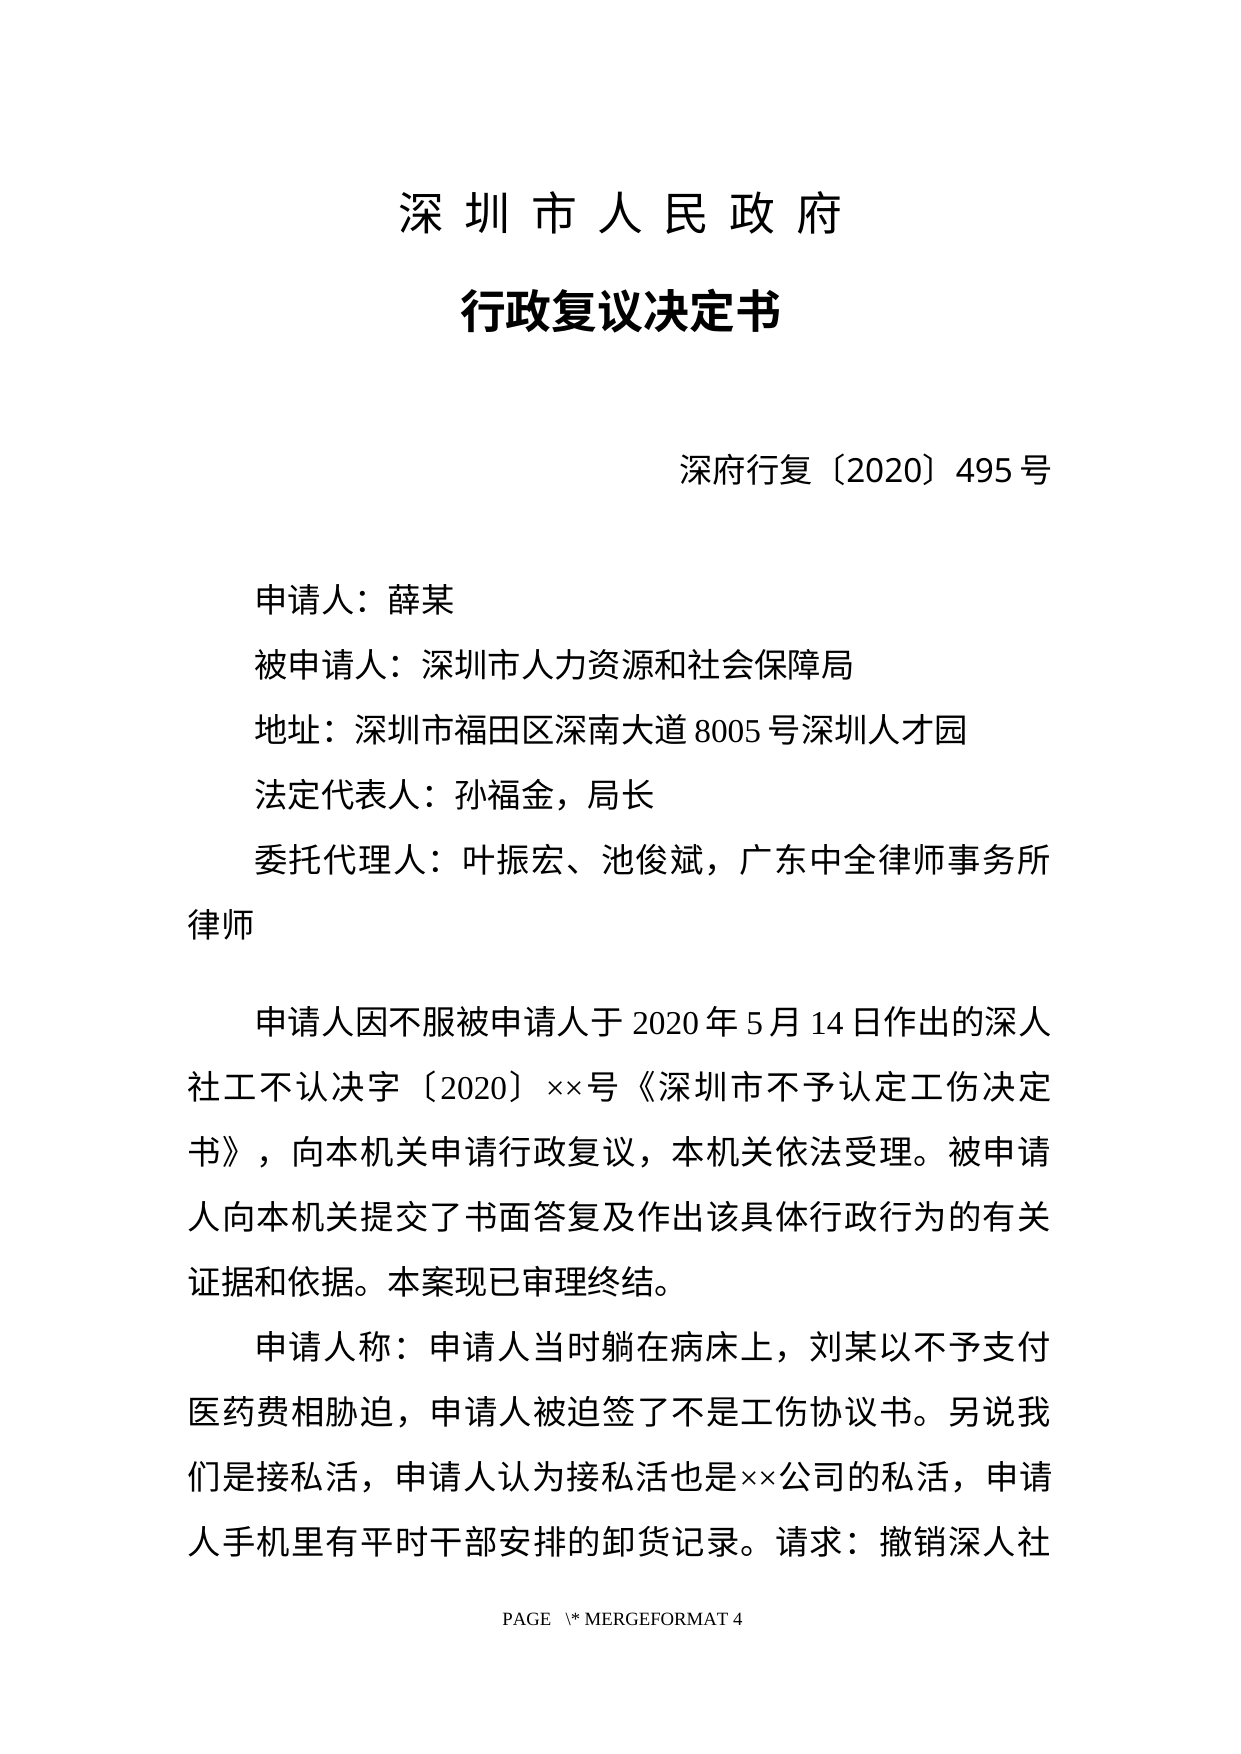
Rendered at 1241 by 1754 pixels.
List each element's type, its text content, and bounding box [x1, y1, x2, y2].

text 委托代理人：叶振宏、池俊斌，广东中全律师事务所律师 [187, 825, 1053, 955]
text 行政复议决定书 [187, 259, 1053, 357]
text 法定代表人：孙福金，局长 [187, 760, 1053, 825]
text 地址：深圳市福田区深南大道8005号深圳人才园 [187, 695, 1053, 760]
text 申请人因不服被申请人于2020年5月14日作出的深人社工不认决字〔2020〕××号《深圳市不予认定工伤决定书》，向本机关申请行政复议，本机关依法受理。被申请人向本机关提交了书面答复及作出该具体行政行为的有关证据和依据。本案现已审理终结。 [187, 988, 1053, 1313]
text 申请人：薛某 [187, 565, 1053, 630]
text 深 圳 市 人 民 政 府 [187, 162, 1053, 259]
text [187, 1313, 1053, 1573]
text 深府行复〔2020〕495号 [187, 435, 1053, 500]
text 被申请人：深圳市人力资源和社会保障局 [187, 630, 1053, 695]
